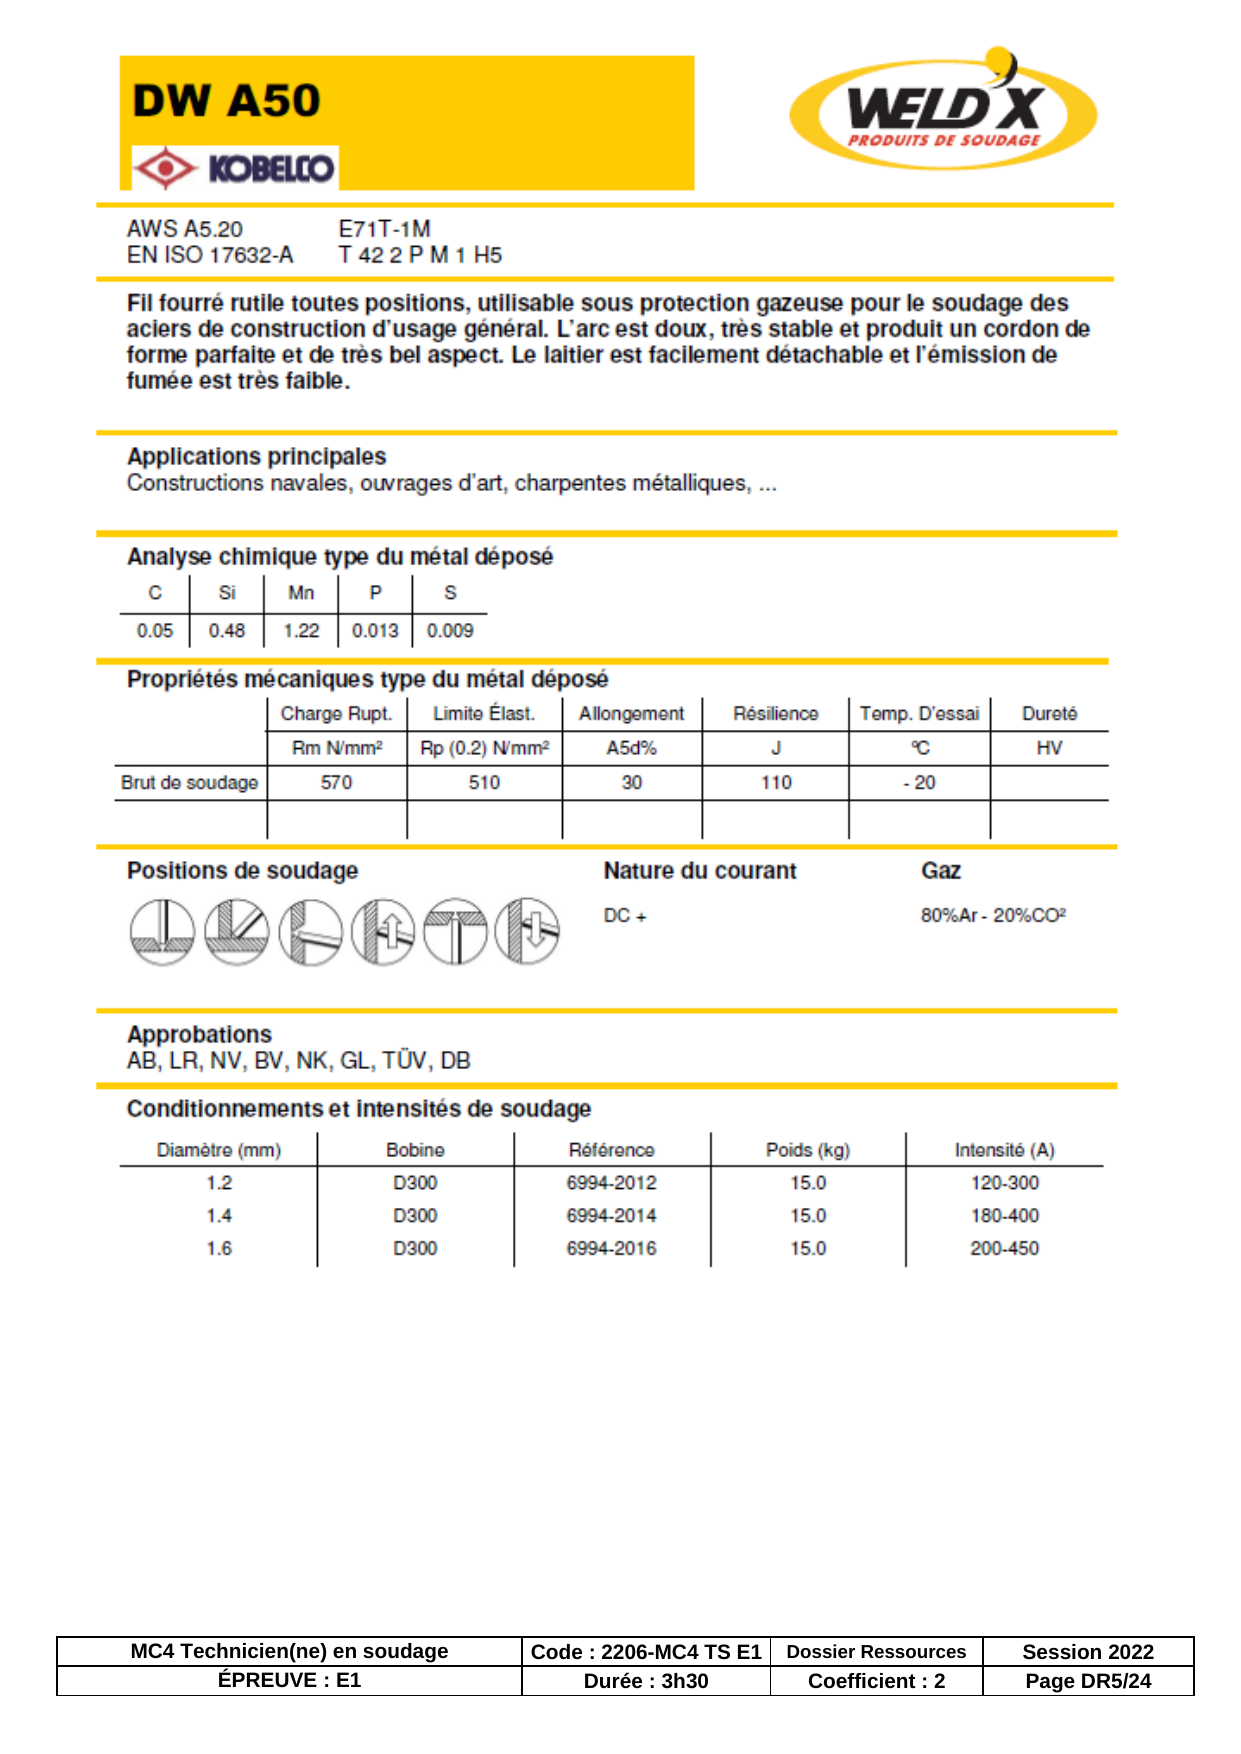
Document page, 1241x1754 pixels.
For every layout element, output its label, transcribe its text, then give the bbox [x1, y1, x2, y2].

table_header MC4 Technicien(ne) en soudage [58, 1638, 521, 1665]
table_cell Page DR5/24 [984, 1667, 1193, 1694]
table_cell Coefficient : 2 [771, 1667, 982, 1694]
table_cell ÉPREUVE : E1 [58, 1667, 521, 1694]
table_header Code : 2206-MC4 TS E1 [523, 1638, 770, 1665]
picture [96, 44, 1123, 1276]
table_cell Durée : 3h30 [523, 1667, 770, 1694]
table_header Session 2022 [984, 1638, 1193, 1665]
table_header Dossier Ressources [771, 1638, 982, 1665]
